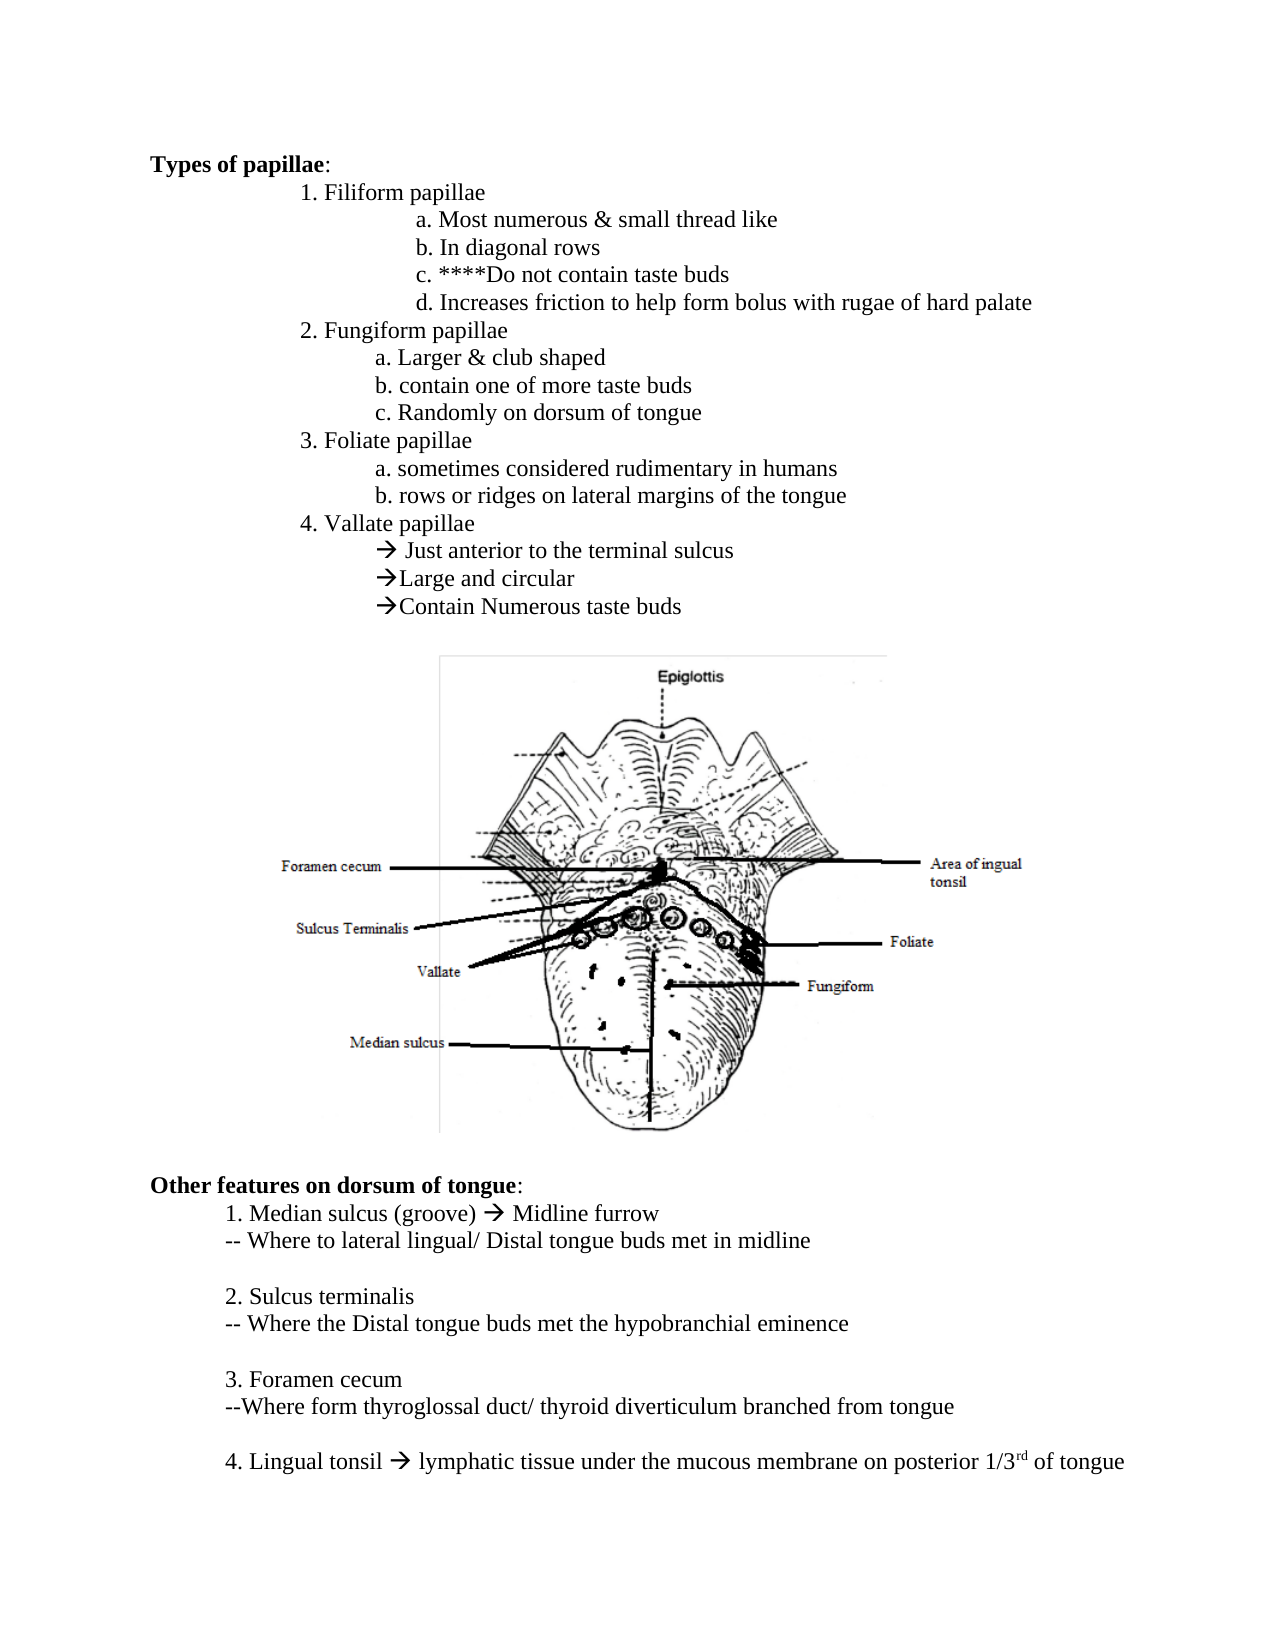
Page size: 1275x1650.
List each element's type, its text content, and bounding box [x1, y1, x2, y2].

text 1. Median sulcus (groove) Midline furrow [225, 1199, 1125, 1227]
text 4. Lingual tonsil lymphatic tissue under the mucous membrane on posterior 1/3rd of tongue [225, 1447, 1125, 1475]
text a. sometimes considered rudimentary in humans [300, 454, 1125, 481]
text a. Larger & club shaped [150, 343, 1125, 371]
text Large and circular [300, 564, 1125, 592]
picture [259, 647, 1036, 1132]
text b. rows or ridges on lateral margins of the tongue [300, 481, 1125, 509]
text 3. Foliate papillae [300, 426, 1125, 454]
text Other features on dorsum of tongue: [150, 1171, 1125, 1199]
text --Where form thyroglossal duct/ thyroid diverticulum branched from tongue [150, 1392, 1125, 1420]
text 3. Foramen cecum [225, 1364, 1125, 1392]
text c. Randomly on dorsum of tongue [150, 398, 1125, 426]
text Types of papillae: [150, 150, 1125, 178]
text a. Most numerous & small thread like [150, 205, 1125, 233]
text 1. Filiform papillae [300, 178, 1125, 205]
text c. ****Do not contain taste buds [150, 260, 1125, 288]
text 2. Sulcus terminalis [225, 1282, 1125, 1309]
text b. In diagonal rows [150, 233, 1125, 260]
text 4. Vallate papillae [300, 509, 1125, 536]
text -- Where to lateral lingual/ Distal tongue buds met in midline [225, 1227, 1125, 1254]
text d. Increases friction to help form bolus with rugae of hard palate [150, 288, 1125, 316]
text Just anterior to the terminal sulcus [150, 536, 1125, 564]
text 2. Fungiform papillae [300, 316, 1125, 343]
text b. contain one of more taste buds [150, 371, 1125, 398]
text -- Where the Distal tongue buds met the hypobranchial eminence [225, 1309, 1125, 1337]
text Contain Numerous taste buds [300, 592, 1125, 619]
